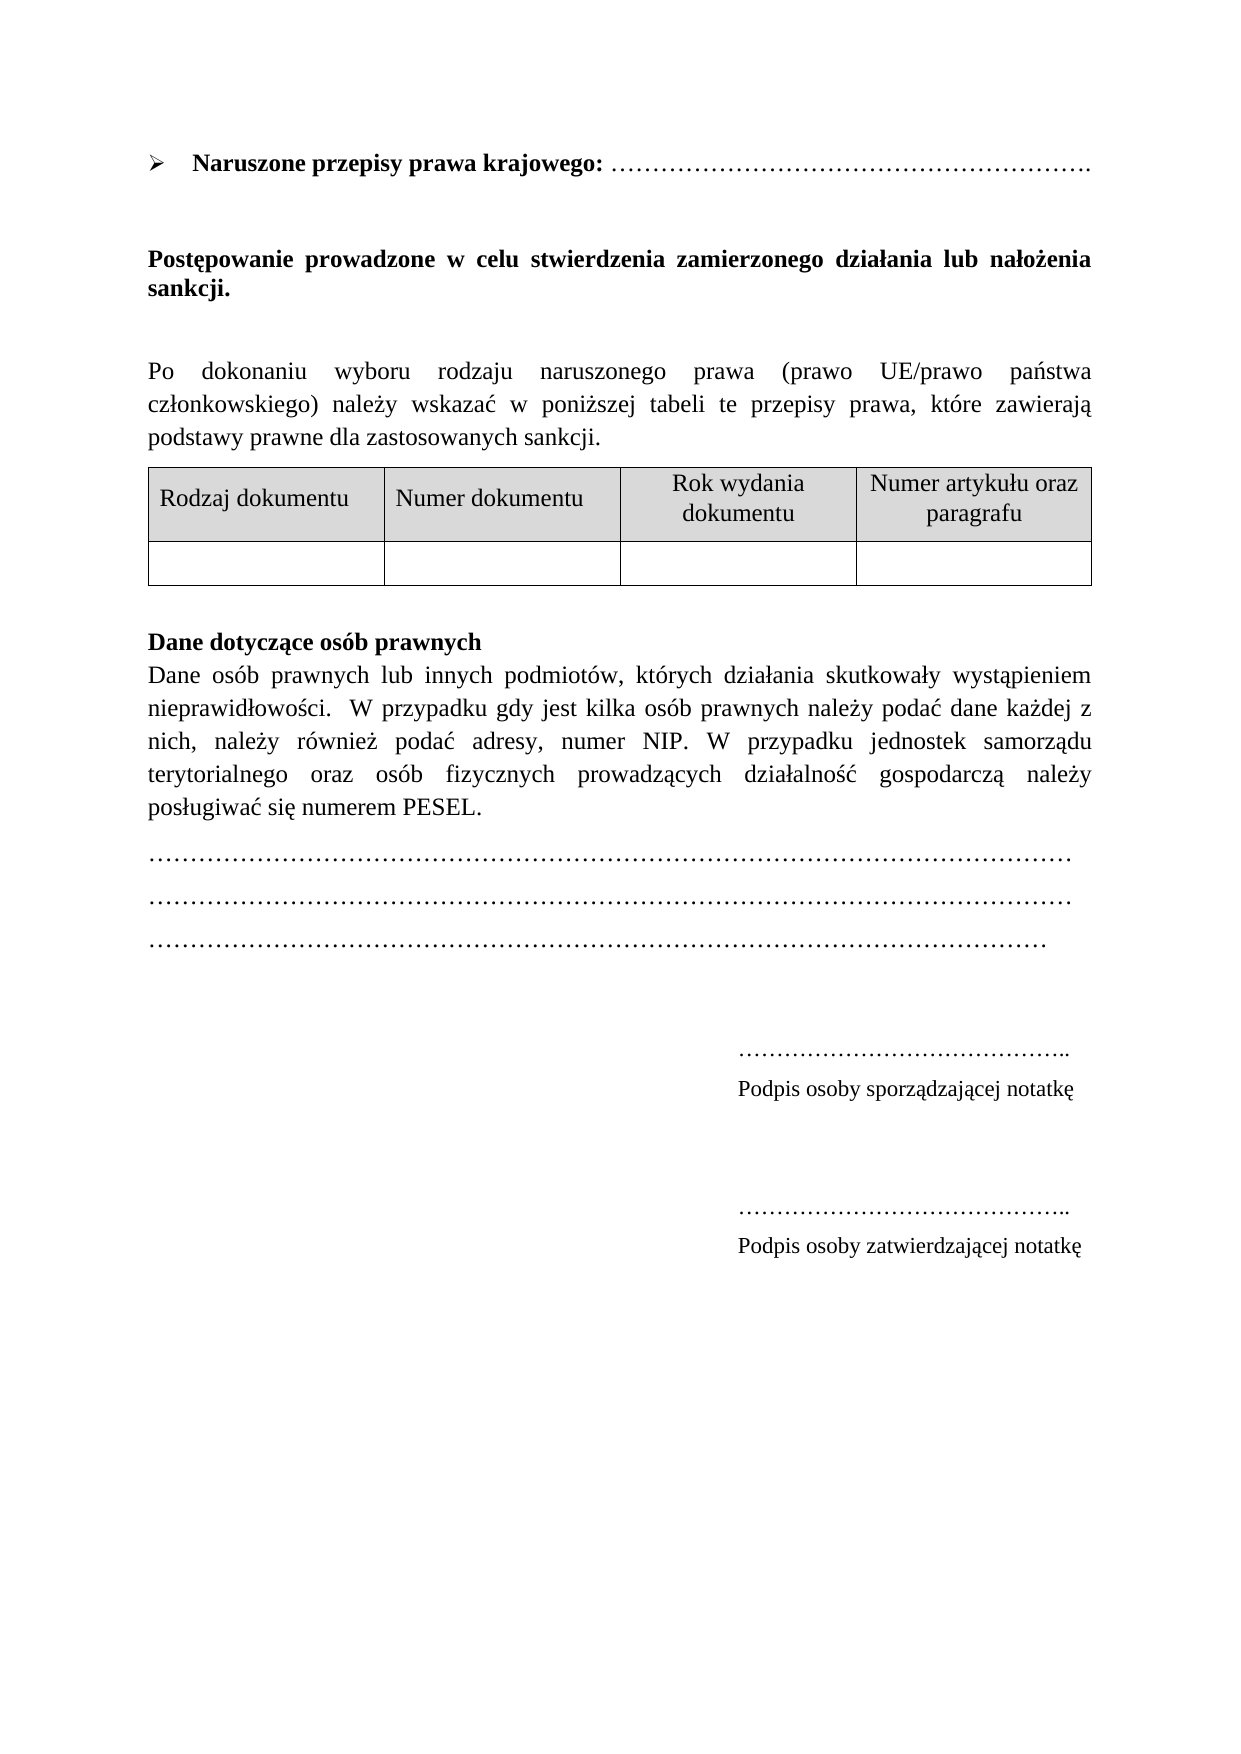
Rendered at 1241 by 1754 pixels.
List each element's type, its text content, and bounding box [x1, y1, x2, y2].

text Postępowanie prowadzone w celu stwierdzenia zamierzonego działania lub nałożenia sankcji. [148, 244, 1093, 302]
text …………………………………………………………………………………………………………………………………………………………………………………………………………………………………………………………………………………………………… [148, 838, 1093, 953]
text …………………………………….. [664, 1035, 1093, 1061]
table_header Rodzaj dokumentu [149, 468, 384, 541]
text Dane osób prawnych lub innych podmiotów, których działania skutkowały wystąpieniem nieprawidłowości. W przypadku gdy jest kilka osób prawnych należy podać dane każdej z nich, należy również podać adresy, numer NIP. W przypadku jednostek samorządu terytorialnego oraz osób fizycznych prowadzących działalność gospodarczą należy posługiwać się numerem PESEL. [148, 660, 1093, 821]
text …………………………………….. [664, 1193, 1093, 1219]
table_cell [857, 542, 1091, 585]
list Naruszone przepisy prawa krajowego: …………………………………………………. [148, 148, 1093, 176]
table_cell [385, 542, 620, 585]
text Dane dotyczące osób prawnych [148, 627, 1093, 656]
table_header Numer artykułu oraz paragrafu [857, 468, 1091, 541]
text Podpis osoby sporządzającej notatkę [664, 1074, 1093, 1101]
text Podpis osoby zatwierdzającej notatkę [664, 1232, 1093, 1259]
table_header Numer dokumentu [385, 468, 620, 541]
text Po dokonaniu wyboru rodzaju naruszonego prawa (prawo UE/prawo państwa członkowskiego) należy wskazać w poniższej tabeli te przepisy prawa, które zawierają podstawy prawne dla zastosowanych sankcji. [148, 356, 1093, 451]
table_cell [149, 542, 384, 585]
table_cell [621, 542, 856, 585]
table_header Rok wydania dokumentu [621, 468, 856, 541]
